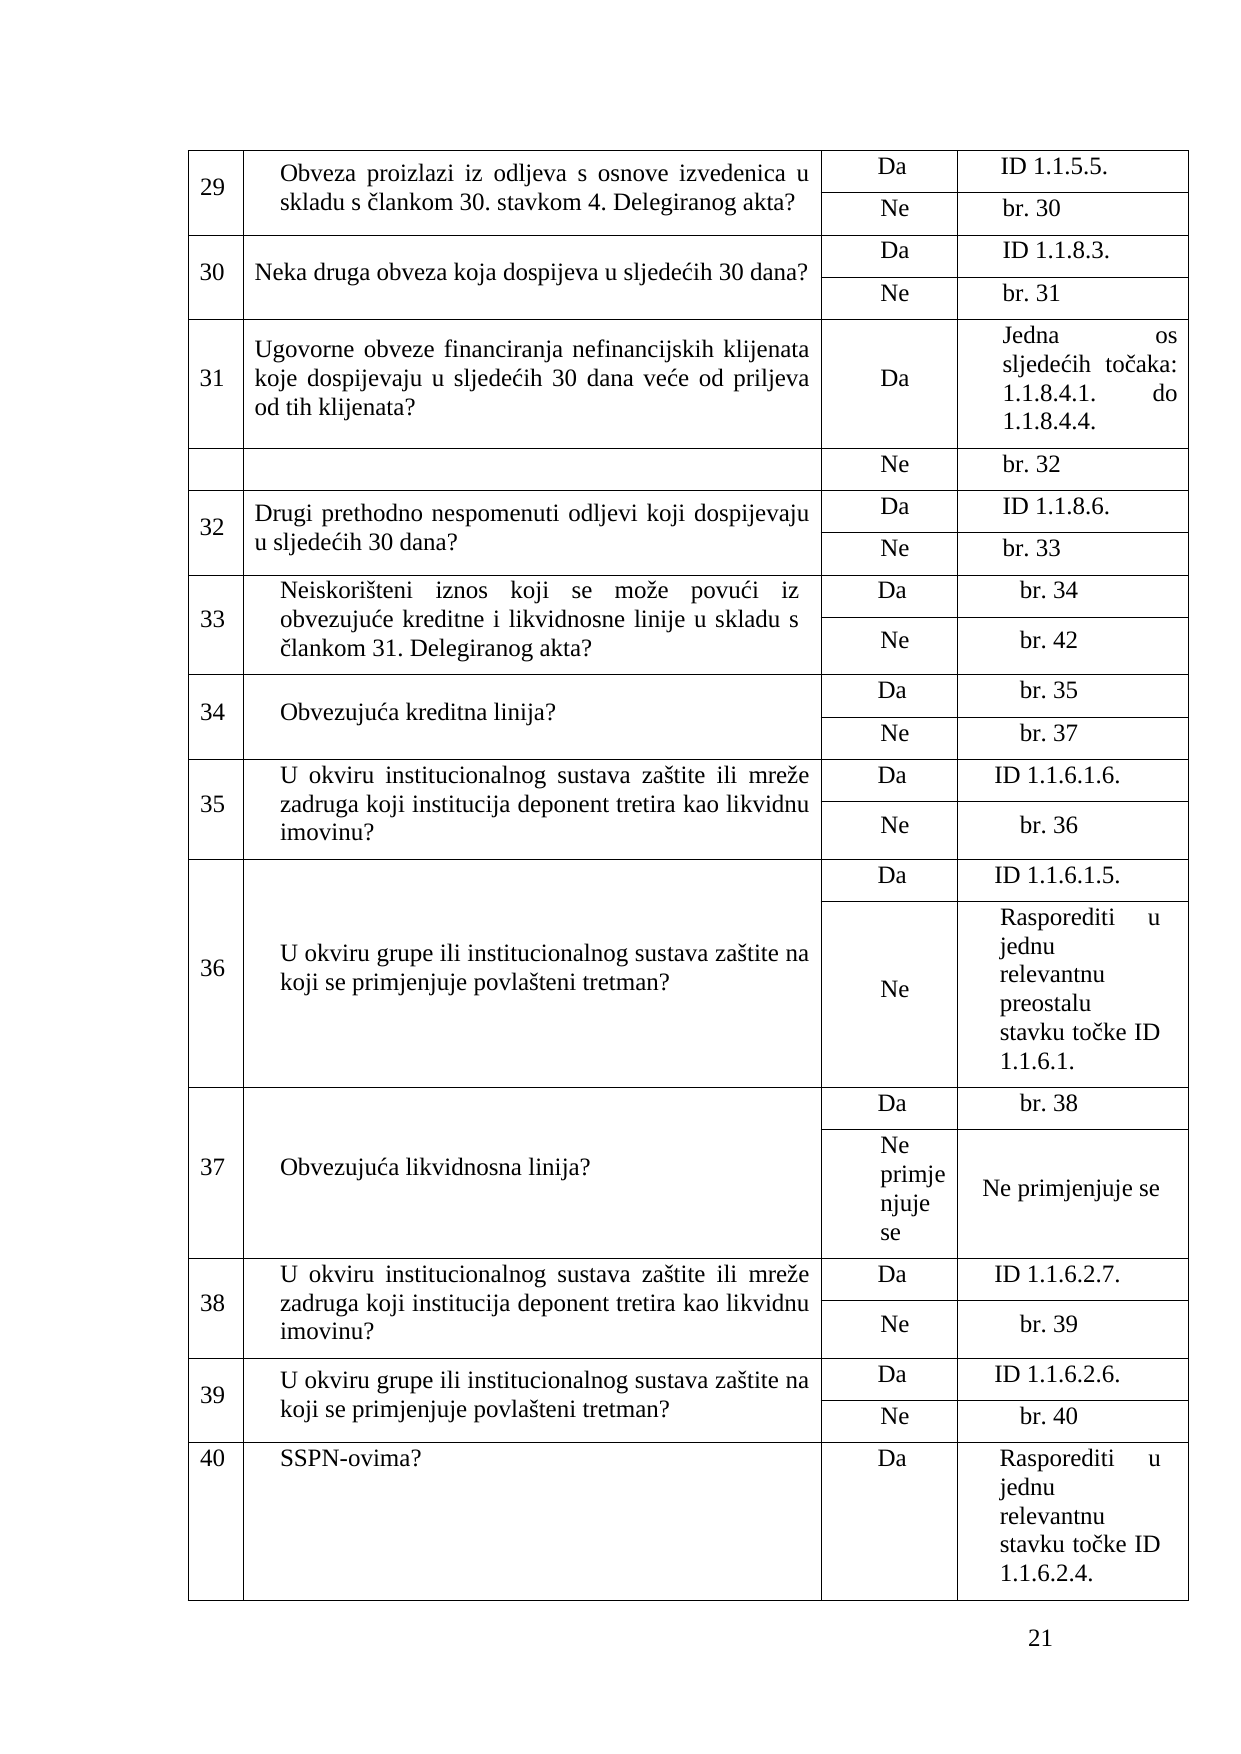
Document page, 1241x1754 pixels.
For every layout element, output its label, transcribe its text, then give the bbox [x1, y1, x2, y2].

table_cell Ne [822, 1401, 957, 1442]
table_cell Da [822, 1259, 957, 1300]
table_cell Ne [822, 1301, 957, 1358]
table_cell 36 [189, 860, 243, 1087]
table_cell Da [822, 760, 957, 801]
table_cell ID 1.1.6.1.5. [958, 860, 1188, 901]
table_cell Obvezujuća likvidnosna linija? [244, 1088, 821, 1258]
table_cell 37 [189, 1088, 243, 1258]
table_cell Da [822, 576, 957, 617]
table_cell Ne [822, 902, 957, 1087]
table_cell ID 1.1.8.6. [958, 491, 1188, 532]
table_cell Ne primjenjuje se [958, 1130, 1188, 1258]
table_cell Jedna os sljedećih točaka: 1.1.8.4.1. do 1.1.8.4.4. [958, 320, 1188, 448]
table_cell Ne [822, 802, 957, 859]
table_cell Ne [822, 449, 957, 490]
table_cell 31 [189, 320, 243, 448]
table_cell br. 33 [958, 533, 1188, 574]
table_cell ID 1.1.6.1.6. [958, 760, 1188, 801]
table_cell 34 [189, 675, 243, 759]
table_cell Drugi prethodno nespomenuti odljevi koji dospijevaju u sljedećih 30 dana? [244, 491, 821, 574]
table_cell Ne [822, 278, 957, 319]
table_cell Da [822, 320, 957, 448]
table_cell br. 40 [958, 1401, 1188, 1442]
table_cell Ne [822, 193, 957, 234]
table_cell br. 31 [958, 278, 1188, 319]
table_cell Ne primjenjuje se [822, 1130, 957, 1258]
table_cell Rasporediti u jednu relevantnu stavku točke ID 1.1.6.2.4. [958, 1443, 1188, 1599]
table_cell Ne [822, 718, 957, 759]
table_cell Da [822, 1359, 957, 1400]
table_cell br. 35 [958, 675, 1188, 717]
table_cell U okviru institucionalnog sustava zaštite ili mreže zadruga koji institucija deponent tretira kao likvidnu imovinu? [244, 1259, 821, 1358]
table_cell Rasporediti u jednu relevantnu preostalu stavku točke ID 1.1.6.1. [958, 902, 1188, 1087]
table_cell ID 1.1.8.3. [958, 236, 1188, 277]
table_cell Da [822, 491, 957, 532]
table_cell Da [822, 675, 957, 717]
table_cell Da [822, 1443, 957, 1599]
table_cell [189, 449, 243, 490]
table_cell [244, 449, 821, 490]
table_cell br. 36 [958, 802, 1188, 859]
table_cell 32 [189, 491, 243, 574]
table_cell Obveza proizlazi iz odljeva s osnove izvedenica u skladu s člankom 30. stavkom 4. Delegiranog akta? [244, 151, 821, 234]
table_cell br. 30 [958, 193, 1188, 234]
table_cell br. 32 [958, 449, 1188, 490]
table_cell Da [822, 1088, 957, 1129]
table_cell SSPN-ovima? [244, 1443, 821, 1599]
table_cell Ne [822, 618, 957, 674]
table_cell U okviru institucionalnog sustava zaštite ili mreže zadruga koji institucija deponent tretira kao likvidnu imovinu? [244, 760, 821, 859]
table_cell Neka druga obveza koja dospijeva u sljedećih 30 dana? [244, 236, 821, 319]
table_cell U okviru grupe ili institucionalnog sustava zaštite na koji se primjenjuje povlašteni tretman? [244, 860, 821, 1087]
table_cell br. 39 [958, 1301, 1188, 1358]
table_cell 35 [189, 760, 243, 859]
table_cell Da [822, 151, 957, 192]
table_cell 30 [189, 236, 243, 319]
table_cell ID 1.1.6.2.6. [958, 1359, 1188, 1400]
table_cell br. 38 [958, 1088, 1188, 1129]
table_cell 29 [189, 151, 243, 234]
table_cell ID 1.1.5.5. [958, 151, 1188, 192]
table_cell U okviru grupe ili institucionalnog sustava zaštite na koji se primjenjuje povlašteni tretman? [244, 1359, 821, 1442]
table_cell br. 34 [958, 576, 1188, 617]
table_cell Ugovorne obveze financiranja nefinancijskih klijenata koje dospijevaju u sljedećih 30 dana veće od priljeva od tih klijenata? [244, 320, 821, 448]
table_cell Da [822, 236, 957, 277]
table_cell 38 [189, 1259, 243, 1358]
table_cell Obvezujuća kreditna linija? [244, 675, 821, 759]
table_cell br. 37 [958, 718, 1188, 759]
table_cell 39 [189, 1359, 243, 1442]
table_cell Da [822, 860, 957, 901]
table_cell Ne [822, 533, 957, 574]
table_cell ID 1.1.6.2.7. [958, 1259, 1188, 1300]
table_cell 33 [189, 576, 243, 674]
table_cell br. 42 [958, 618, 1188, 674]
table_cell 40 [189, 1443, 243, 1599]
table_cell Neiskorišteni iznos koji se može povući iz obvezujuće kreditne i likvidnosne linije u skladu s člankom 31. Delegiranog akta? [244, 576, 821, 674]
